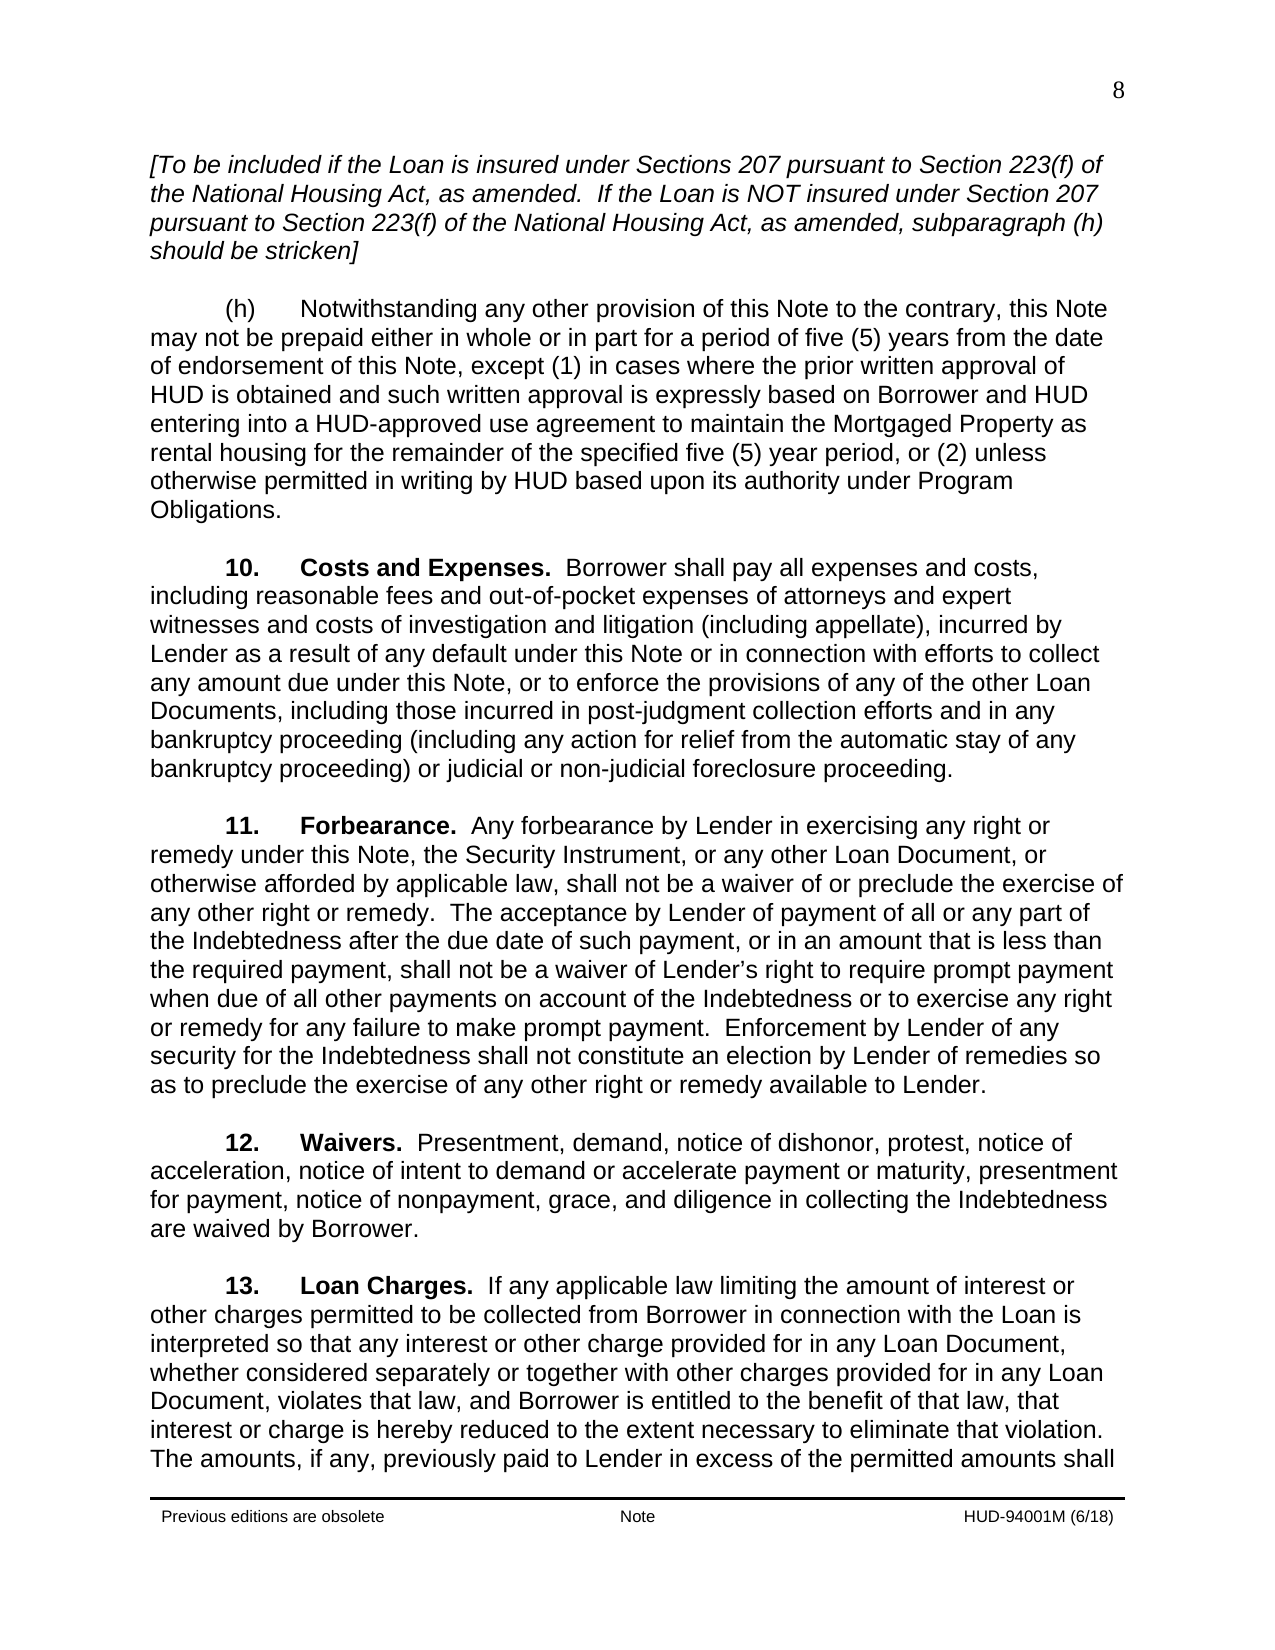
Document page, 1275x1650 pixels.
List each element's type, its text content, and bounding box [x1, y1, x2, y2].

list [150, 1271, 1125, 1472]
text (h) Notwithstanding any other provision of this Note to the contrary, this Note may not be prepaid either in whole or in part for a period of five (5) years from the date of endorsement of this Note, except (1) in cases where the prior written approval of HUD is obtained and such written approval is expressly based on Borrower and HUD entering into a HUD-approved use agreement to maintain the Mortgaged Property as rental housing for the remainder of the specified five (5) year period, or (2) unless otherwise permitted in writing by HUD based upon its authority under Program Obligations. [150, 294, 1125, 524]
text 11. Forbearance. Any forbearance by Lender in exercising any right or remedy under this Note, the Security Instrument, or any other Loan Document, or otherwise afforded by applicable law, shall not be a waiver of or preclude the exercise of any other right or remedy. The acceptance by Lender of payment of all or any part of the Indebtedness after the due date of such payment, or in an amount that is less than the required payment, shall not be a waiver of Lender’s right to require prompt payment when due of all other payments on account of the Indebtedness or to exercise any right or remedy for any failure to make prompt payment. Enforcement by Lender of any security for the Indebtedness shall not constitute an election by Lender of remedies so as to preclude the exercise of any other right or remedy available to Lender. [150, 811, 1125, 1099]
text 12. Waivers. Presentment, demand, notice of dishonor, protest, notice of acceleration, notice of intent to demand or accelerate payment or maturity, presentment for payment, notice of nonpayment, grace, and diligence in collecting the Indebtedness are waived by Borrower. [150, 1127, 1125, 1242]
text 10. Costs and Expenses. Borrower shall pay all expenses and costs, including reasonable fees and out-of-pocket expenses of attorneys and expert witnesses and costs of investigation and litigation (including appellate), incurred by Lender as a result of any default under this Note or in connection with efforts to collect any amount due under this Note, or to enforce the provisions of any of the other Loan Documents, including those incurred in post-judgment collection efforts and in any bankruptcy proceeding (including any action for relief from the automatic stay of any bankruptcy proceeding) or judicial or non-judicial foreclosure proceeding. [150, 552, 1125, 782]
text [To be included if the Loan is insured under Sections 207 pursuant to Section 223(f) of the National Housing Act, as amended. If the Loan is NOT insured under Section 207 pursuant to Section 223(f) of the National Housing Act, as amended, subparagraph (h) should be stricken] [150, 150, 1125, 265]
